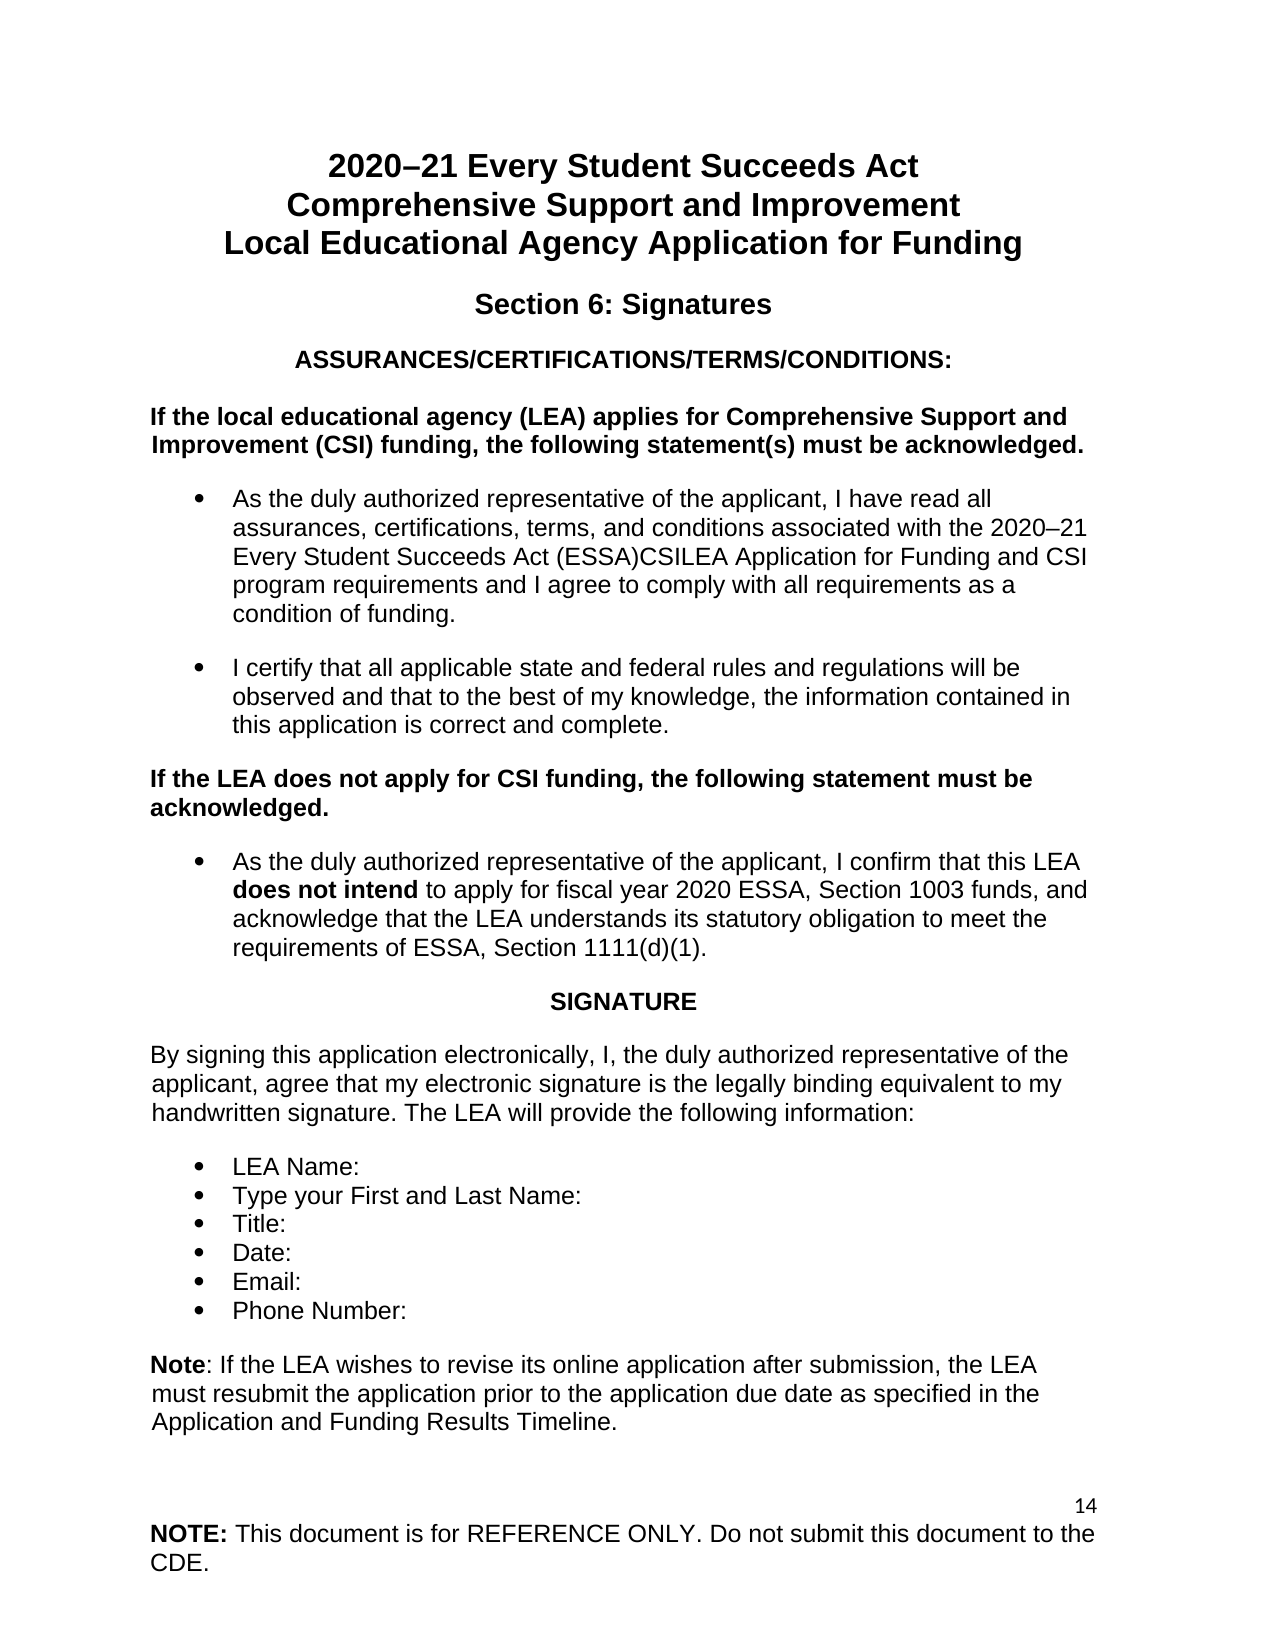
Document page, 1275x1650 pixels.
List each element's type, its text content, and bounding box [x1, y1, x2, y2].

subtitle ASSURANCES/CERTIFICATIONS/TERMS/CONDITIONS: [150, 345, 1097, 374]
list LEA Name: [194, 1152, 1097, 1181]
list As the duly authorized representative of the applicant, I confirm that this LEA does not intend to apply for fiscal year 2020 ESSA, Section 1003 funds, and acknowledge that the LEA understands its statutory obligation to meet the requirements of ESSA, Section 1111(d)(1). [195, 847, 1097, 962]
subtitle SIGNATURE [150, 987, 1097, 1016]
list Phone Number: [194, 1296, 1097, 1325]
text 2020–21 Every Student Succeeds Act Comprehensive Support and Improvement Local Educational Agency Application for Funding [150, 147, 1097, 262]
list I certify that all applicable state and federal rules and regulations will be observed and that to the best of my knowledge, the information contained in this application is correct and complete. [194, 653, 1097, 739]
list Date: [194, 1238, 1097, 1267]
text Note: If the LEA wishes to revise its online application after submission, the LEA must resubmit the application prior to the application due date as specified in the Application and Funding Results Timeline. [150, 1350, 1097, 1436]
text If the local educational agency (LEA) applies for Comprehensive Support and Improvement (CSI) funding, the following statement(s) must be acknowledged. [150, 401, 1097, 459]
text If the LEA does not apply for CSI funding, the following statement must be acknowledged. [150, 764, 1097, 822]
text By signing this application electronically, I, the duly authorized representative of the applicant, agree that my electronic signature is the legally binding equivalent to my handwritten signature. The LEA will provide the following information: [150, 1041, 1097, 1127]
text Section 6: Signatures [150, 287, 1097, 320]
list As the duly authorized representative of the applicant, I have read all assurances, certifications, terms, and conditions associated with the 2020–21 Every Student Succeeds Act (ESSA)CSILEA Application for Funding and CSI program requirements and I agree to comply with all requirements as a condition of funding. [195, 484, 1097, 628]
list Email: [194, 1267, 1097, 1296]
list Type your First and Last Name: [194, 1181, 1097, 1209]
list Title: [194, 1209, 1097, 1238]
